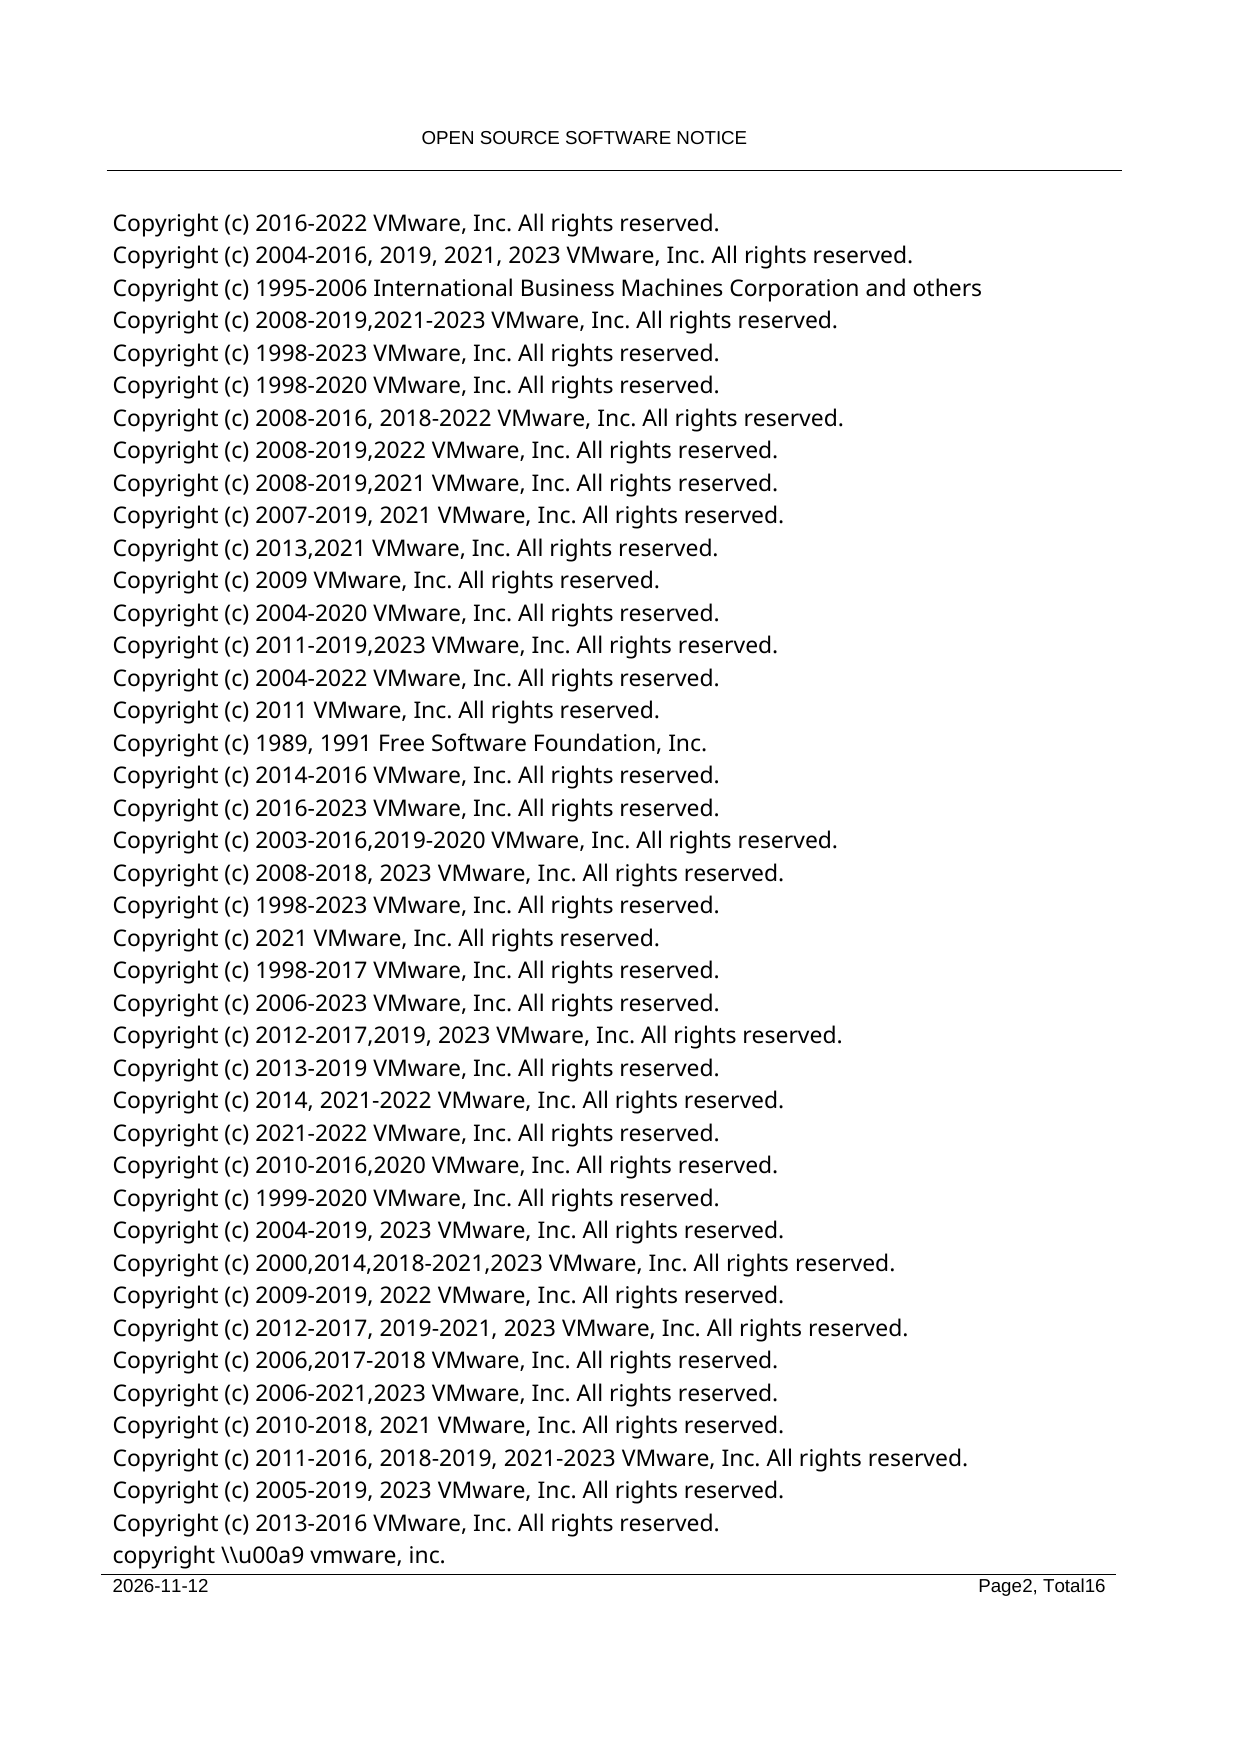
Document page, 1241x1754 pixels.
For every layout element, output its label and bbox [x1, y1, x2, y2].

text [112, 206, 1128, 1571]
